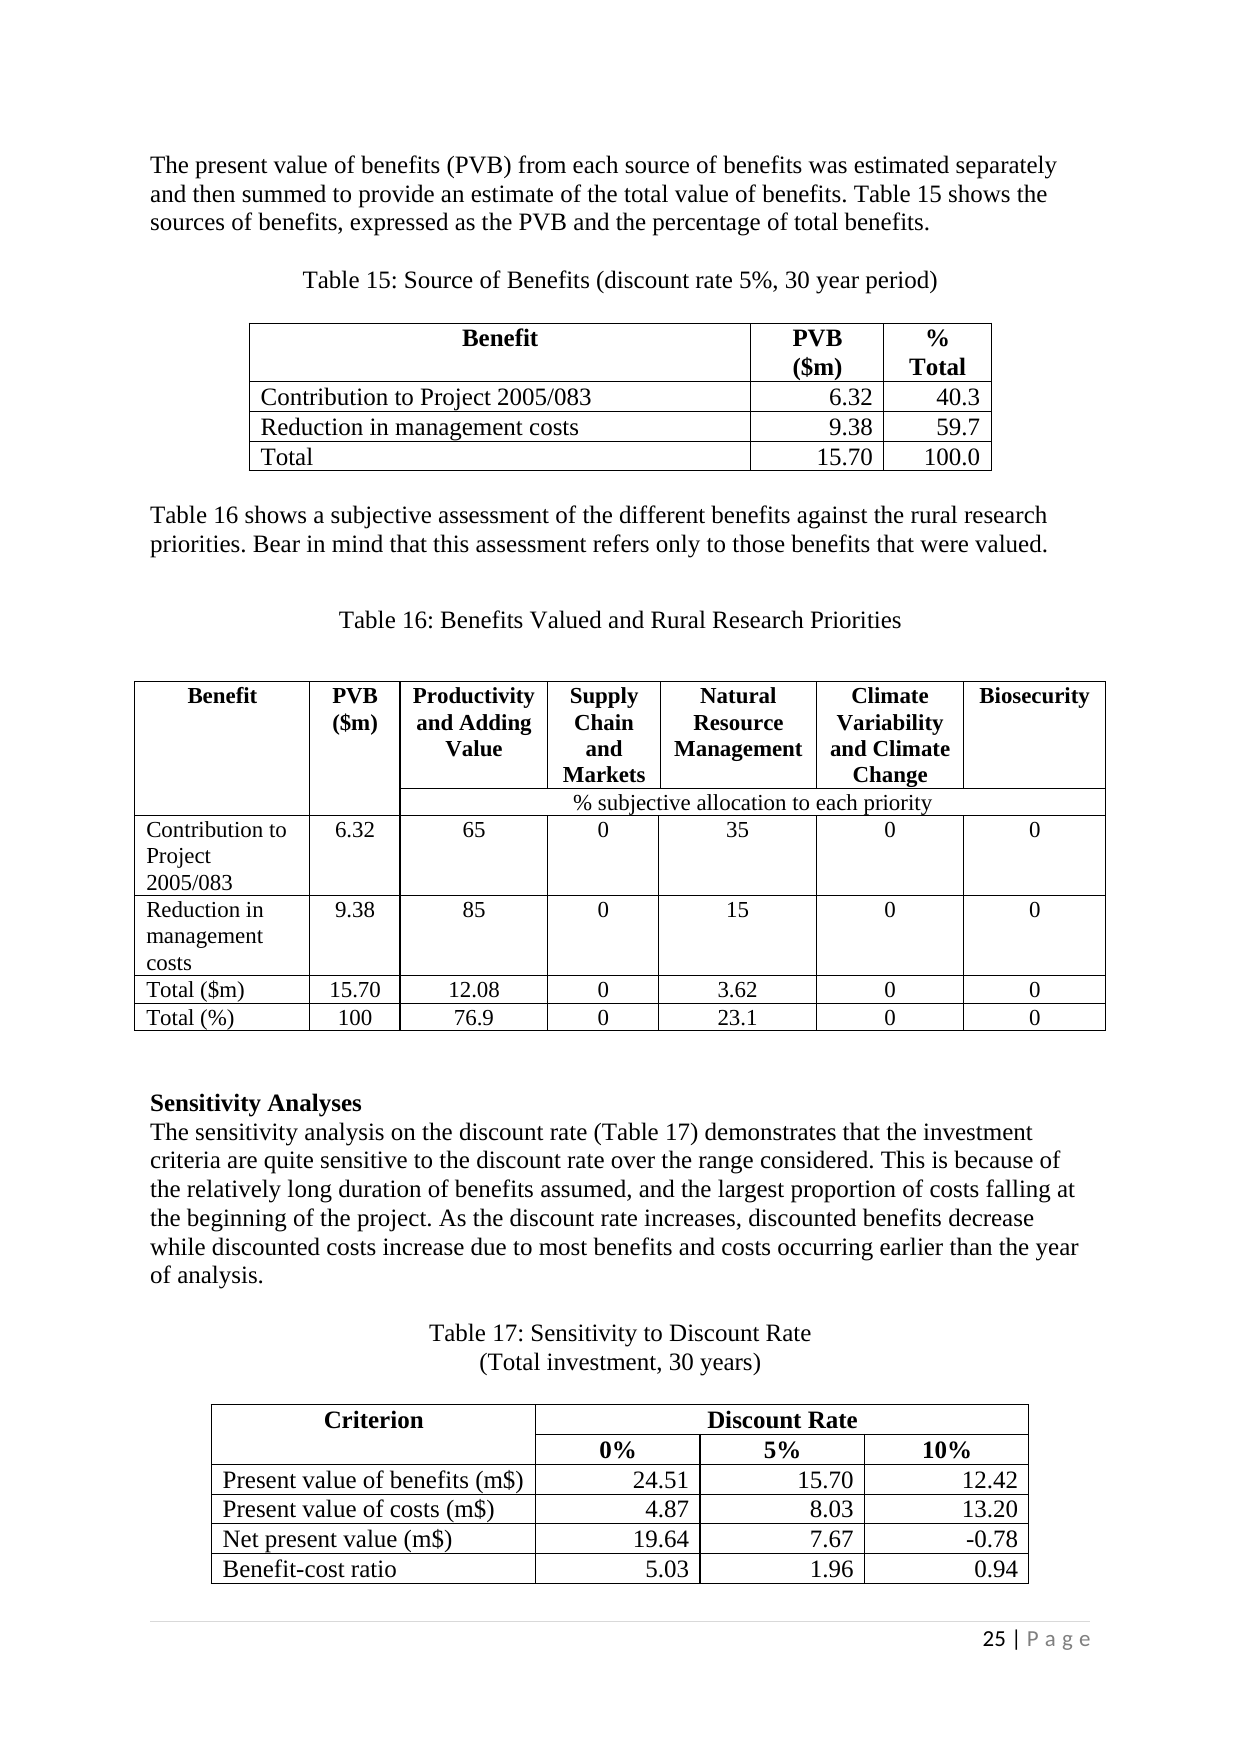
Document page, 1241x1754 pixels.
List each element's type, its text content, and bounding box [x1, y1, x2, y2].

table_header Discount Rate [536, 1405, 1028, 1434]
table_cell 19.64 [536, 1524, 699, 1553]
text (Total investment, 30 years) [150, 1347, 1090, 1375]
table_cell 0 [548, 816, 658, 895]
table_header PVB ($m) [751, 324, 883, 381]
table_cell 23.1 [659, 1004, 816, 1030]
table_cell 5.03 [536, 1554, 699, 1583]
table_header Biosecurity [964, 682, 1105, 788]
table_cell Contribution to Project 2005/083 [135, 816, 309, 895]
table_cell Reduction in management costs [250, 412, 750, 441]
table_header Benefit [135, 682, 309, 815]
table_cell Benefit-cost ratio [212, 1554, 535, 1583]
text Sensitivity Analyses [150, 1088, 1090, 1117]
table_cell Total ($m) [135, 976, 309, 1003]
text Table 15: Source of Benefits (discount rate 5%, 30 year period) [150, 265, 1090, 294]
table_cell 8.03 [701, 1495, 864, 1523]
table_cell 15.70 [751, 442, 883, 470]
table_cell 100.0 [884, 442, 991, 470]
table_cell 10% [865, 1435, 1028, 1464]
table_cell 0.94 [865, 1554, 1028, 1583]
table_cell Present value of benefits (m$) [212, 1465, 535, 1493]
table_cell 13.20 [865, 1495, 1028, 1523]
table_cell -0.78 [865, 1524, 1028, 1553]
table_cell 6.32 [751, 382, 883, 411]
table_cell % subjective allocation to each priority [401, 789, 1105, 815]
table_cell 40.3 [884, 382, 991, 411]
table_cell 59.7 [884, 412, 991, 441]
text Table 16: Benefits Valued and Rural Research Priorities [150, 605, 1090, 634]
table_cell 85 [401, 896, 547, 975]
table_cell Present value of costs (m$) [212, 1495, 535, 1523]
table_cell 15 [659, 896, 816, 975]
table_cell 7.67 [701, 1524, 864, 1553]
table_header Supply Chain and Markets [548, 682, 660, 788]
table_cell Net present value (m$) [212, 1524, 535, 1553]
table_cell 0 [964, 896, 1105, 975]
table_cell 0 [964, 976, 1105, 1003]
table_cell 9.38 [310, 896, 399, 975]
table_cell 0 [817, 1004, 963, 1030]
table_cell 9.38 [751, 412, 883, 441]
text Table 17: Sensitivity to Discount Rate [150, 1318, 1090, 1347]
table_cell 0 [548, 976, 658, 1003]
table_cell 0 [964, 1004, 1105, 1030]
table_header Natural Resource Management [661, 682, 816, 788]
table_cell 12.08 [401, 976, 547, 1003]
table_header % Total [884, 324, 991, 381]
table_cell 0 [817, 896, 963, 975]
table_header PVB ($m) [310, 682, 399, 815]
table_header Climate Variability and Climate Change [817, 682, 963, 788]
table_cell 0 [817, 976, 963, 1003]
table_cell 5% [701, 1435, 864, 1464]
table_cell Contribution to Project 2005/083 [250, 382, 750, 411]
text Table 16 shows a subjective assessment of the different benefits against the rural research priorities. Bear in mind that this assessment refers only to those benefits that were valued. [150, 500, 1090, 558]
table_cell 0 [548, 896, 658, 975]
table_cell 0 [817, 816, 963, 895]
table_cell 35 [659, 816, 816, 895]
table_cell 76.9 [401, 1004, 547, 1030]
text The present value of benefits (PVB) from each source of benefits was estimated separately and then summed to provide an estimate of the total value of benefits. Table 15 shows the sources of benefits, expressed as the PVB and the percentage of total benefits. [150, 150, 1090, 236]
table_header Criterion [212, 1405, 535, 1464]
table_header Benefit [250, 324, 750, 381]
table_cell 15.70 [701, 1465, 864, 1493]
table_cell 4.87 [536, 1495, 699, 1523]
table_cell 65 [401, 816, 547, 895]
table_cell Total (%) [135, 1004, 309, 1030]
table_cell 0 [548, 1004, 658, 1030]
table_cell Reduction in management costs [135, 896, 309, 975]
table_header Productivity and Adding Value [401, 682, 547, 788]
table_cell 0 [964, 816, 1105, 895]
text The sensitivity analysis on the discount rate (Table 17) demonstrates that the investment criteria are quite sensitive to the discount rate over the range considered. This is because of the relatively long duration of benefits assumed, and the largest proportion of costs falling at the beginning of the project. As the discount rate increases, discounted benefits decrease while discounted costs increase due to most benefits and costs occurring earlier than the year of analysis. [150, 1117, 1090, 1289]
table_cell 15.70 [310, 976, 399, 1003]
table_cell 24.51 [536, 1465, 699, 1493]
table_cell 3.62 [659, 976, 816, 1003]
table_cell 1.96 [701, 1554, 864, 1583]
table_cell 0% [536, 1435, 699, 1464]
table_cell 100 [310, 1004, 399, 1030]
table_cell 6.32 [310, 816, 399, 895]
table_cell 12.42 [865, 1465, 1028, 1493]
table_cell Total [250, 442, 750, 470]
